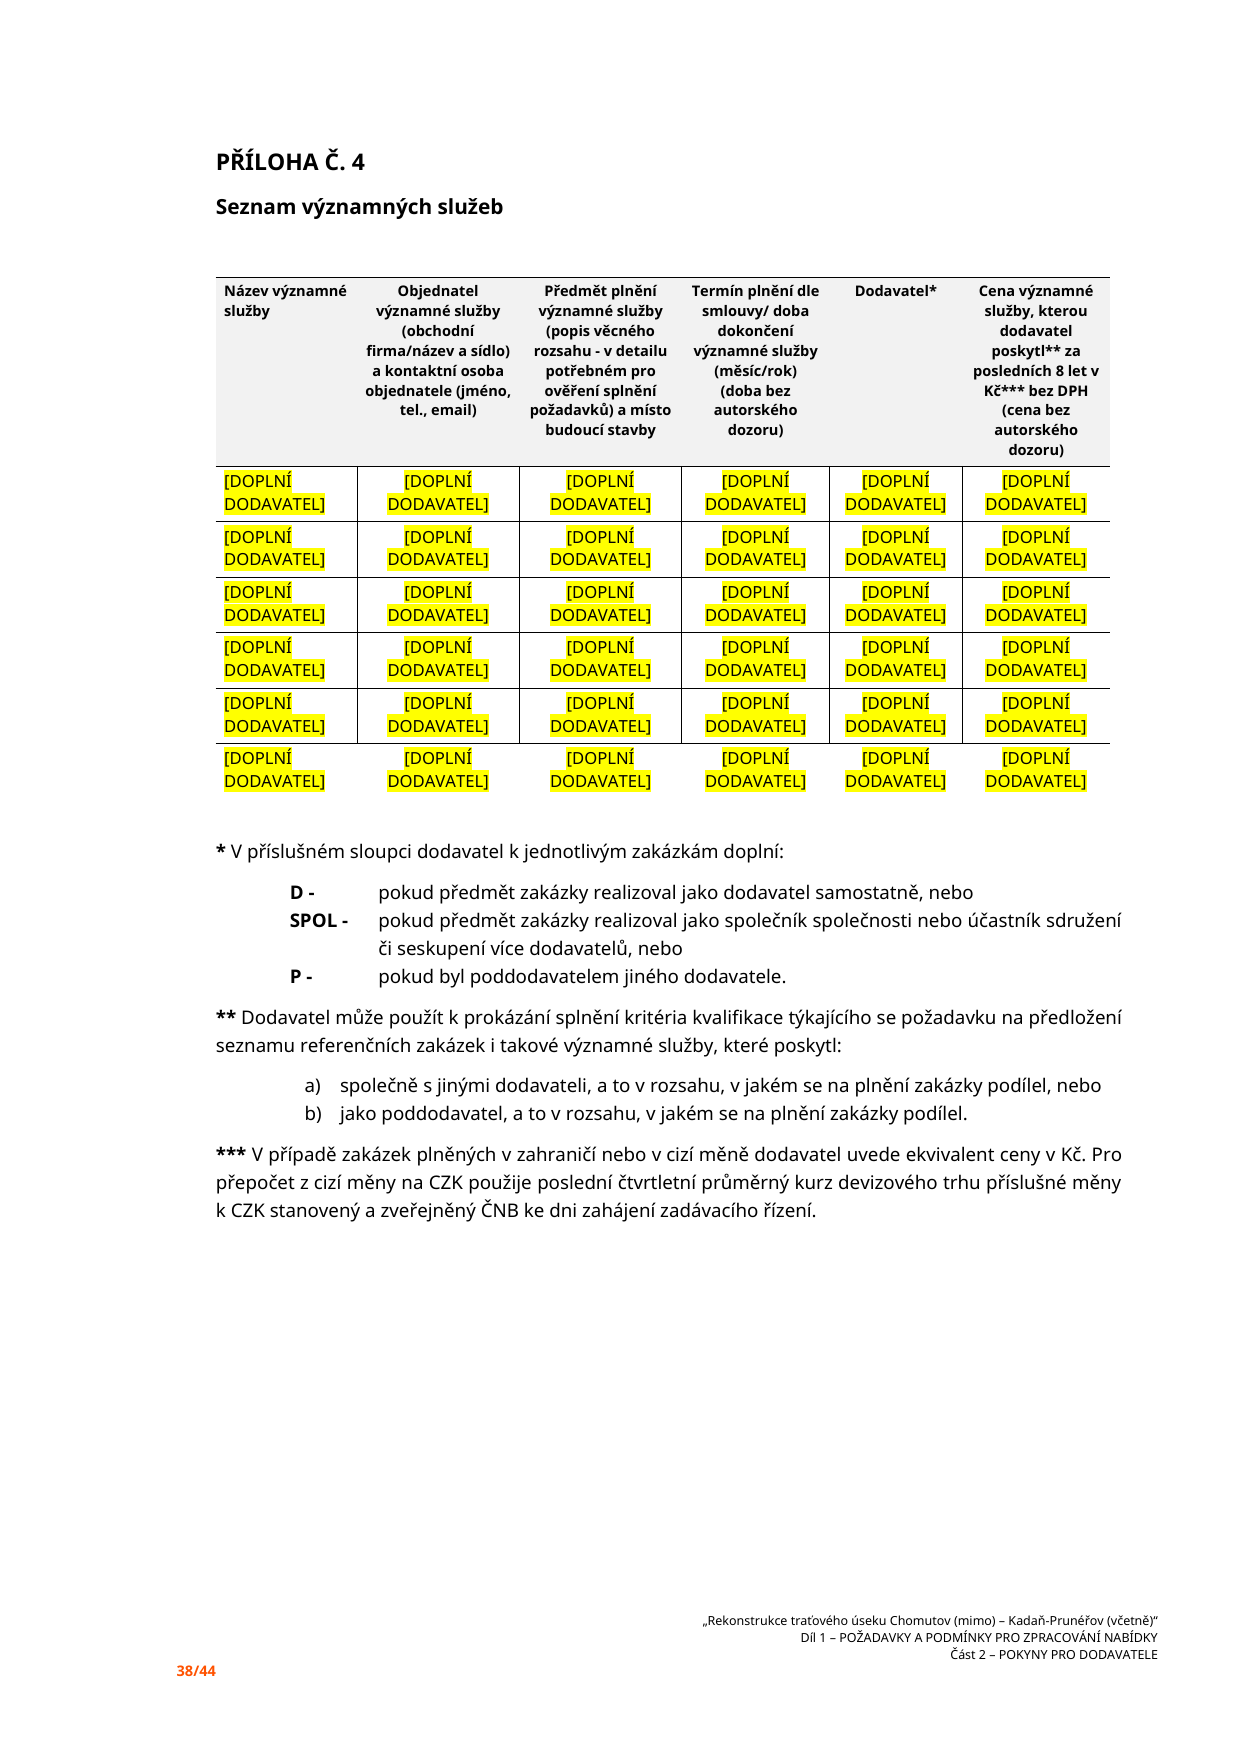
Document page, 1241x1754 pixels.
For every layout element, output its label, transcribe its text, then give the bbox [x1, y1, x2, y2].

table_cell [DOPLNÍ DODAVATEL] [519, 744, 682, 798]
text D - pokud předmět zakázky realizoval jako dodavatel samostatně, nebo [289, 879, 1122, 905]
table_cell [DOPLNÍ DODAVATEL] [830, 689, 962, 743]
table_header Termín plnění dle smlouvy/ doba dokončení významné služby (měsíc/rok) (doba bez autorského dozoru) [682, 278, 829, 466]
table_cell [DOPLNÍ DODAVATEL] [358, 522, 519, 577]
table_cell [DOPLNÍ DODAVATEL] [682, 689, 829, 743]
table_cell [DOPLNÍ DODAVATEL] [963, 689, 1110, 743]
table_cell [DOPLNÍ DODAVATEL] [358, 578, 519, 632]
table_cell [DOPLNÍ DODAVATEL] [963, 467, 1110, 521]
text jako poddodavatel, a to v rozsahu, v jakém se na plnění zakázky podílel. [304, 1101, 1122, 1126]
table_cell [DOPLNÍ DODAVATEL] [216, 578, 357, 632]
table_cell [DOPLNÍ DODAVATEL] [520, 578, 681, 632]
table_cell [DOPLNÍ DODAVATEL] [963, 633, 1110, 687]
table_cell [DOPLNÍ DODAVATEL] [830, 467, 962, 521]
table_cell [DOPLNÍ DODAVATEL] [682, 633, 829, 687]
table_cell [DOPLNÍ DODAVATEL] [682, 744, 829, 798]
list společně s jinými dodavateli, a to v rozsahu, v jakém se na plnění zakázky podílel, nebo [304, 1072, 1122, 1098]
table_cell [DOPLNÍ DODAVATEL] [216, 689, 357, 743]
table_cell [DOPLNÍ DODAVATEL] [829, 744, 962, 798]
table_cell [DOPLNÍ DODAVATEL] [963, 578, 1110, 632]
table_header Dodavatel* [829, 278, 962, 466]
table_cell [DOPLNÍ DODAVATEL] [216, 633, 357, 687]
table_cell [DOPLNÍ DODAVATEL] [357, 744, 519, 798]
table_header Cena významné služby, kterou dodavatel poskytl** za posledních 8 let v Kč*** bez DPH (cena bez autorského dozoru) [962, 278, 1110, 466]
table_cell [DOPLNÍ DODAVATEL] [520, 467, 681, 521]
table_cell [DOPLNÍ DODAVATEL] [216, 744, 357, 798]
table_cell [DOPLNÍ DODAVATEL] [358, 689, 519, 743]
table_cell [DOPLNÍ DODAVATEL] [216, 467, 357, 521]
table_cell [DOPLNÍ DODAVATEL] [520, 689, 681, 743]
table_header Objednatel významné služby (obchodní firma/název a sídlo) a kontaktní osoba objednatele (jméno, tel., email) [357, 278, 519, 466]
text *** V případě zakázek plněných v zahraničí nebo v cizí měně dodavatel uvede ekvivalent ceny v Kč. Pro přepočet z cizí měny na CZK použije poslední čtvrtletní průměrný kurz devizového trhu příslušné měny k CZK stanovený a zveřejněný ČNB ke dni zahájení zadávacího řízení. [216, 1141, 1122, 1223]
table_cell [DOPLNÍ DODAVATEL] [520, 633, 681, 687]
table_cell [DOPLNÍ DODAVATEL] [216, 522, 357, 577]
text P - pokud byl poddodavatelem jiného dodavatele. [289, 963, 1122, 989]
table_cell [DOPLNÍ DODAVATEL] [962, 744, 1110, 798]
table_cell [DOPLNÍ DODAVATEL] [830, 578, 962, 632]
table_cell [DOPLNÍ DODAVATEL] [358, 467, 519, 521]
table_cell [DOPLNÍ DODAVATEL] [682, 578, 829, 632]
table_cell [DOPLNÍ DODAVATEL] [682, 522, 829, 577]
table_header Předmět plnění významné služby (popis věcného rozsahu - v detailu potřebném pro ověření splnění požadavků) a místo budoucí stavby [519, 278, 682, 466]
text Příloha č. 4 [216, 146, 1122, 177]
text * V příslušném sloupci dodavatel k jednotlivým zakázkám doplní: [216, 839, 1122, 864]
text ** Dodavatel může použít k prokázání splnění kritéria kvalifikace týkajícího se požadavku na předložení seznamu referenčních zakázek i takové významné služby, které poskytl: [216, 1004, 1122, 1057]
table_cell [DOPLNÍ DODAVATEL] [682, 467, 829, 521]
table_cell [DOPLNÍ DODAVATEL] [830, 633, 962, 687]
table_cell [DOPLNÍ DODAVATEL] [520, 522, 681, 577]
table_cell [DOPLNÍ DODAVATEL] [963, 522, 1110, 577]
text Seznam významných služeb [216, 192, 1122, 221]
table_header Název významné služby [216, 278, 357, 466]
table_cell [DOPLNÍ DODAVATEL] [358, 633, 519, 687]
table_cell [DOPLNÍ DODAVATEL] [830, 522, 962, 577]
text SPOL - pokud předmět zakázky realizoval jako společník společnosti nebo účastník sdružení či seskupení více dodavatelů, nebo [289, 907, 1122, 961]
